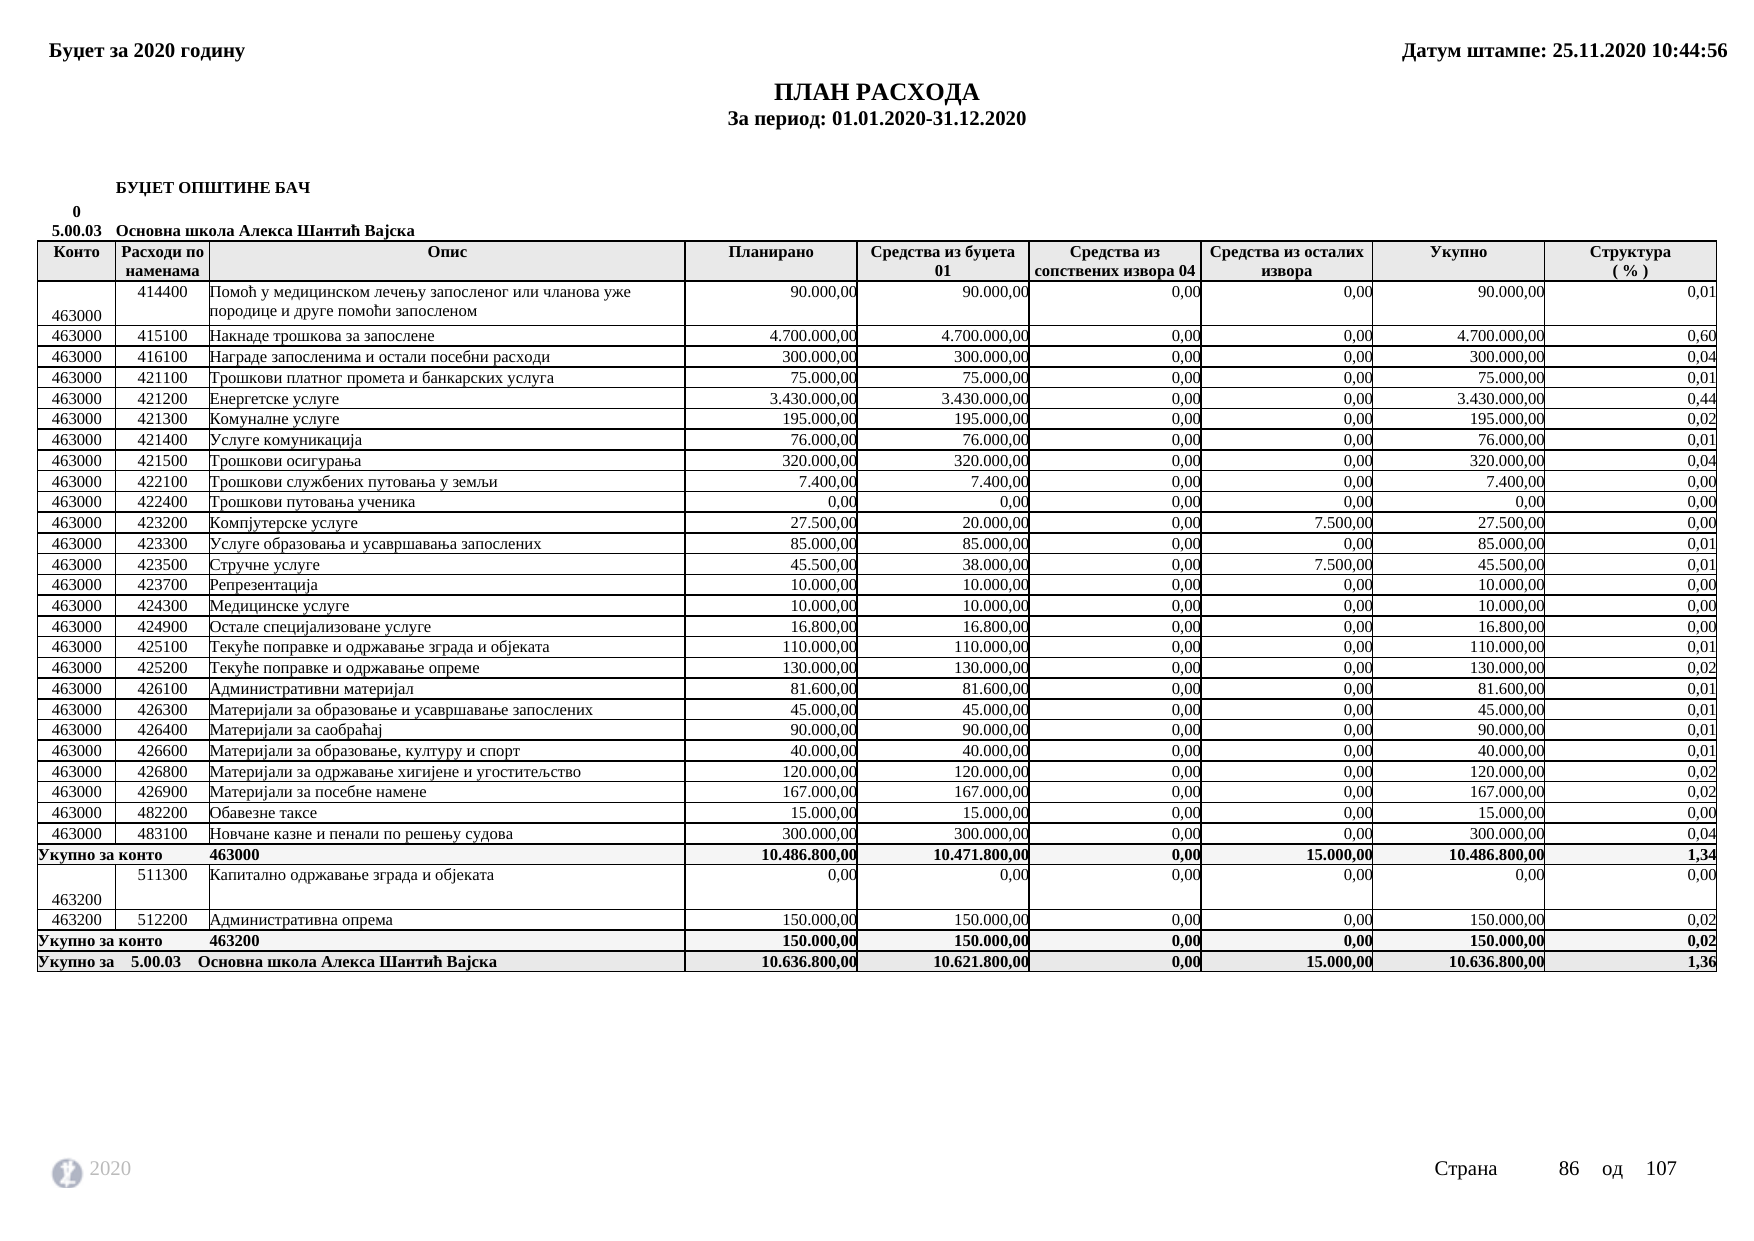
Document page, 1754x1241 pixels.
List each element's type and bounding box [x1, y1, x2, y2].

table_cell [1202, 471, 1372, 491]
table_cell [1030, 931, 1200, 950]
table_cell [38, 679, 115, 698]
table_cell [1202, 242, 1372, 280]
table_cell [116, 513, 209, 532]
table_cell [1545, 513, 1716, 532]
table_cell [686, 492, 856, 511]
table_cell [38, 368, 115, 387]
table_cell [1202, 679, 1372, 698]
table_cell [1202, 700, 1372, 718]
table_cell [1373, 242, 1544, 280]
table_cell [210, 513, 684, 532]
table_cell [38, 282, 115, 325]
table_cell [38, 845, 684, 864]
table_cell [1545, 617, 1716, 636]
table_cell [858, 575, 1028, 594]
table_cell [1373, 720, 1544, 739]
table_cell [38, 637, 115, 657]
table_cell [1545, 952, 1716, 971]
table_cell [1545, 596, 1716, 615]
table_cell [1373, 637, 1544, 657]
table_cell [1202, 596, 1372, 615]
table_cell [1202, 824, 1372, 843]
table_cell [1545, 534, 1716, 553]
picture [48, 1155, 87, 1188]
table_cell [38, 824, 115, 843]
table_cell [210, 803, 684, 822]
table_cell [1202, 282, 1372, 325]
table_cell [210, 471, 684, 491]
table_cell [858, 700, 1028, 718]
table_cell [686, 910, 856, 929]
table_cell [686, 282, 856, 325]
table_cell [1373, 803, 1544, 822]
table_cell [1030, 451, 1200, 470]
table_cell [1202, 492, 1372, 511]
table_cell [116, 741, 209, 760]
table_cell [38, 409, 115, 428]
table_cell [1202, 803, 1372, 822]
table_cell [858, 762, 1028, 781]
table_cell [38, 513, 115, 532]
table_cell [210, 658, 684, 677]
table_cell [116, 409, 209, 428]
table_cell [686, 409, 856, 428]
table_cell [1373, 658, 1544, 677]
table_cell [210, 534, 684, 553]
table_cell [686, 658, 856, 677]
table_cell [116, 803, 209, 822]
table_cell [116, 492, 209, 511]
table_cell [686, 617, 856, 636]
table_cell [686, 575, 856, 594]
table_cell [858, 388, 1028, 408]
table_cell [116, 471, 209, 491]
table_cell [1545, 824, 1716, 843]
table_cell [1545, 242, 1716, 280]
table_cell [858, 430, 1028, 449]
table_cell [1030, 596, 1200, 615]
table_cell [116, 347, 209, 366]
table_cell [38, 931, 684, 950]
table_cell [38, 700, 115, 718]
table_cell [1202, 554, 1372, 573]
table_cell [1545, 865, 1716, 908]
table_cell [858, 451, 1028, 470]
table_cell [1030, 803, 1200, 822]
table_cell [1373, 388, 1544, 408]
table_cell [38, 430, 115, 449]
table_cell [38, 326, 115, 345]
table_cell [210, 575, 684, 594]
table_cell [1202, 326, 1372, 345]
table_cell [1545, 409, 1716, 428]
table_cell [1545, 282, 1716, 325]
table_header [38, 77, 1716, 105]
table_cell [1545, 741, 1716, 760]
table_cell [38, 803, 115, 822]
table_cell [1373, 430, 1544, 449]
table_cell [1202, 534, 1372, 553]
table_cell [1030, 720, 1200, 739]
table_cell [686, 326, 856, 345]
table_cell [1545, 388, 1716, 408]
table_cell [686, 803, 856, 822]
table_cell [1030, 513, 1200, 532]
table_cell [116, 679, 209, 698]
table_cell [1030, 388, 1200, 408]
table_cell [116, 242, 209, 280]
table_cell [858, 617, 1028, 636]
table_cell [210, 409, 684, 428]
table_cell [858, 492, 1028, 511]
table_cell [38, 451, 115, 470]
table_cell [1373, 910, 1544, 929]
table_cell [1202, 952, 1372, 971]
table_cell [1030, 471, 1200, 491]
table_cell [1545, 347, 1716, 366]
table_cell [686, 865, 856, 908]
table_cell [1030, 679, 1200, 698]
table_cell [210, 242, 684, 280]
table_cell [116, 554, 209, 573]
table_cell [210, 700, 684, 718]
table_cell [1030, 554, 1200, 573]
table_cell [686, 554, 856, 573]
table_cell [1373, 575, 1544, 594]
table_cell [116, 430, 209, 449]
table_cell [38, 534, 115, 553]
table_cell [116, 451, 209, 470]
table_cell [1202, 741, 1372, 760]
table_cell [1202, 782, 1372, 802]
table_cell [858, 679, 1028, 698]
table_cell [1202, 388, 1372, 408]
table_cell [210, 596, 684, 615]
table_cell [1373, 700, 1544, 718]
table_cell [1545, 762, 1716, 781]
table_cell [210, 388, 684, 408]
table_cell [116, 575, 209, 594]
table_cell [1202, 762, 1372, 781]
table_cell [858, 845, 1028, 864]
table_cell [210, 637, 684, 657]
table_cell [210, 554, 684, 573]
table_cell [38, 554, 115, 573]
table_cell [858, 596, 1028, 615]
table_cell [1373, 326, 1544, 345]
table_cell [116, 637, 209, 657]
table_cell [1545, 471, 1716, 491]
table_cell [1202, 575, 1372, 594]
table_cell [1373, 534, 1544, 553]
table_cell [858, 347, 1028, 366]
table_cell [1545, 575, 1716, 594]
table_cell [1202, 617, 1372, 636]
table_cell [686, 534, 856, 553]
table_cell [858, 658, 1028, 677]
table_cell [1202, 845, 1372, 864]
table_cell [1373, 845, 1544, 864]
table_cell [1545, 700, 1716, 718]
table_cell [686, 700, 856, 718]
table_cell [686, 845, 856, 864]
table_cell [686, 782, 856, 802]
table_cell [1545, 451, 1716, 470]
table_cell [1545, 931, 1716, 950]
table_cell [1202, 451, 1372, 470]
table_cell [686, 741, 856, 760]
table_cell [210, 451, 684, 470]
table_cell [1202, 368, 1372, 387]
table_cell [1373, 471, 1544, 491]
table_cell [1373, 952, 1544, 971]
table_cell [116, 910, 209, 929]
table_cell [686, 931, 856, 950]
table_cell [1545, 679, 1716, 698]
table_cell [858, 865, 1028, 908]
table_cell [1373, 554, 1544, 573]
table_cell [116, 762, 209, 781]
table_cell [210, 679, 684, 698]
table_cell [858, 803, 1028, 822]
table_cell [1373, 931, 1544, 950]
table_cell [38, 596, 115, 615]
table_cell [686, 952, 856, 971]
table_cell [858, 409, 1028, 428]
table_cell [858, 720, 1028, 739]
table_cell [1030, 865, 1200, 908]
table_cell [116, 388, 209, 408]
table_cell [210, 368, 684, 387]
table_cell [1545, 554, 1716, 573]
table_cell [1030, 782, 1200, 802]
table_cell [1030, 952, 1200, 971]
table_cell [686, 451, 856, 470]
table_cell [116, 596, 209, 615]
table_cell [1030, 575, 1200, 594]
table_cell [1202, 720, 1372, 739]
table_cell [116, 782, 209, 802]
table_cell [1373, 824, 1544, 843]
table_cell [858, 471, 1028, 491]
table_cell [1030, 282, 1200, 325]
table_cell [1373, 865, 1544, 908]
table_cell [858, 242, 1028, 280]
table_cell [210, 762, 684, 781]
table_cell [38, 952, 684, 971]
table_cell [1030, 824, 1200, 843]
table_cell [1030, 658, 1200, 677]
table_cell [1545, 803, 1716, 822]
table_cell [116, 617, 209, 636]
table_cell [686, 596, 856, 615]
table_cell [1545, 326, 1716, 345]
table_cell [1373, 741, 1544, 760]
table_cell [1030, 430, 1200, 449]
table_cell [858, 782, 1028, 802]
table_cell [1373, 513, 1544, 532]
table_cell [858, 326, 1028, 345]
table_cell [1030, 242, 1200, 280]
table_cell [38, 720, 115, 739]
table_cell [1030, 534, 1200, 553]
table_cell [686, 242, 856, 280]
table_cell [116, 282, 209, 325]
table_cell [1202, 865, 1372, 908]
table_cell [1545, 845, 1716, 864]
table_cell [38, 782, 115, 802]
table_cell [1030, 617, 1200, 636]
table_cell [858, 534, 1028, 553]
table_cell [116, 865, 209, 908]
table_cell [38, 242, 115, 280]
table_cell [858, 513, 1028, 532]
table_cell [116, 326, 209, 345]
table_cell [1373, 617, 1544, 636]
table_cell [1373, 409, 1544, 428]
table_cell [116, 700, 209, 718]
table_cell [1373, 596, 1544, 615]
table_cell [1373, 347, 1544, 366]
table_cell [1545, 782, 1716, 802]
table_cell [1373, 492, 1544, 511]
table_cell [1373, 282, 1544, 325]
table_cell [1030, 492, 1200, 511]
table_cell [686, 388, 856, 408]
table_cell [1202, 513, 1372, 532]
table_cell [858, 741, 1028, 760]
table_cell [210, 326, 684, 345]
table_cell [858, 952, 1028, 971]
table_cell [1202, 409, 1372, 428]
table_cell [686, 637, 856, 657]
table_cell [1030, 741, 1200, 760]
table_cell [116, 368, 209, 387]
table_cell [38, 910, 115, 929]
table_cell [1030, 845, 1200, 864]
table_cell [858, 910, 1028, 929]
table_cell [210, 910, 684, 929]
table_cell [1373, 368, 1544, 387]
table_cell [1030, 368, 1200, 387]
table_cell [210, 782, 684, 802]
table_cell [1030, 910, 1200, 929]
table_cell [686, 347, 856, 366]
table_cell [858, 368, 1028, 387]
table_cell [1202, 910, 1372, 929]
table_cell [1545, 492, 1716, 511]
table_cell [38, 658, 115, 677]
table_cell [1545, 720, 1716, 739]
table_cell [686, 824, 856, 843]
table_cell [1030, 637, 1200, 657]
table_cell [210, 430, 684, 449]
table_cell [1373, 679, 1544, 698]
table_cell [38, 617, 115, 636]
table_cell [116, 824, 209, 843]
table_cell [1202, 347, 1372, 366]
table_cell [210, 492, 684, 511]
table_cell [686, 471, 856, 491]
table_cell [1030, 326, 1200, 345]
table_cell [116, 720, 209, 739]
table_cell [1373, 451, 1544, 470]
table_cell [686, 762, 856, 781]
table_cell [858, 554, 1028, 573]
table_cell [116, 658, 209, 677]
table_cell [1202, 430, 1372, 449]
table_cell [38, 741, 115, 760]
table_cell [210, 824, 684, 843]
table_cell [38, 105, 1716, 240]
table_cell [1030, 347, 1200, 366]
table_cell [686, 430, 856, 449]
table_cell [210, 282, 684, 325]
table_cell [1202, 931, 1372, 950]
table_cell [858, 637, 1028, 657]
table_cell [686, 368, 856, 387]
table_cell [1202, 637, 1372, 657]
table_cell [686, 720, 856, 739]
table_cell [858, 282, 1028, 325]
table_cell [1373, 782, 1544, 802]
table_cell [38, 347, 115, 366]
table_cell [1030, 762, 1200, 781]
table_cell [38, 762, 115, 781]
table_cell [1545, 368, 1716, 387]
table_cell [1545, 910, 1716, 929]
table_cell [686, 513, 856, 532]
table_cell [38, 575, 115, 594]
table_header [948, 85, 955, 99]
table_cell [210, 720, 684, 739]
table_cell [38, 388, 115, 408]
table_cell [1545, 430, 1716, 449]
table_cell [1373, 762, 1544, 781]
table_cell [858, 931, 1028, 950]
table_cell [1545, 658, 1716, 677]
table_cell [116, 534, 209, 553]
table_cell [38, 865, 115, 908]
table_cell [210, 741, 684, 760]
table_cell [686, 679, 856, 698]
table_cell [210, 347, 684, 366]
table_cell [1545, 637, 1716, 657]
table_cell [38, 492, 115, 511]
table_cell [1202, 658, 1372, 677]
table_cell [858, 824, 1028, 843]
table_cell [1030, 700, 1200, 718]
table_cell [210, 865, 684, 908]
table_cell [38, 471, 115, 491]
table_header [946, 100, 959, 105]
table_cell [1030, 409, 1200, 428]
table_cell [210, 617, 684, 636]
